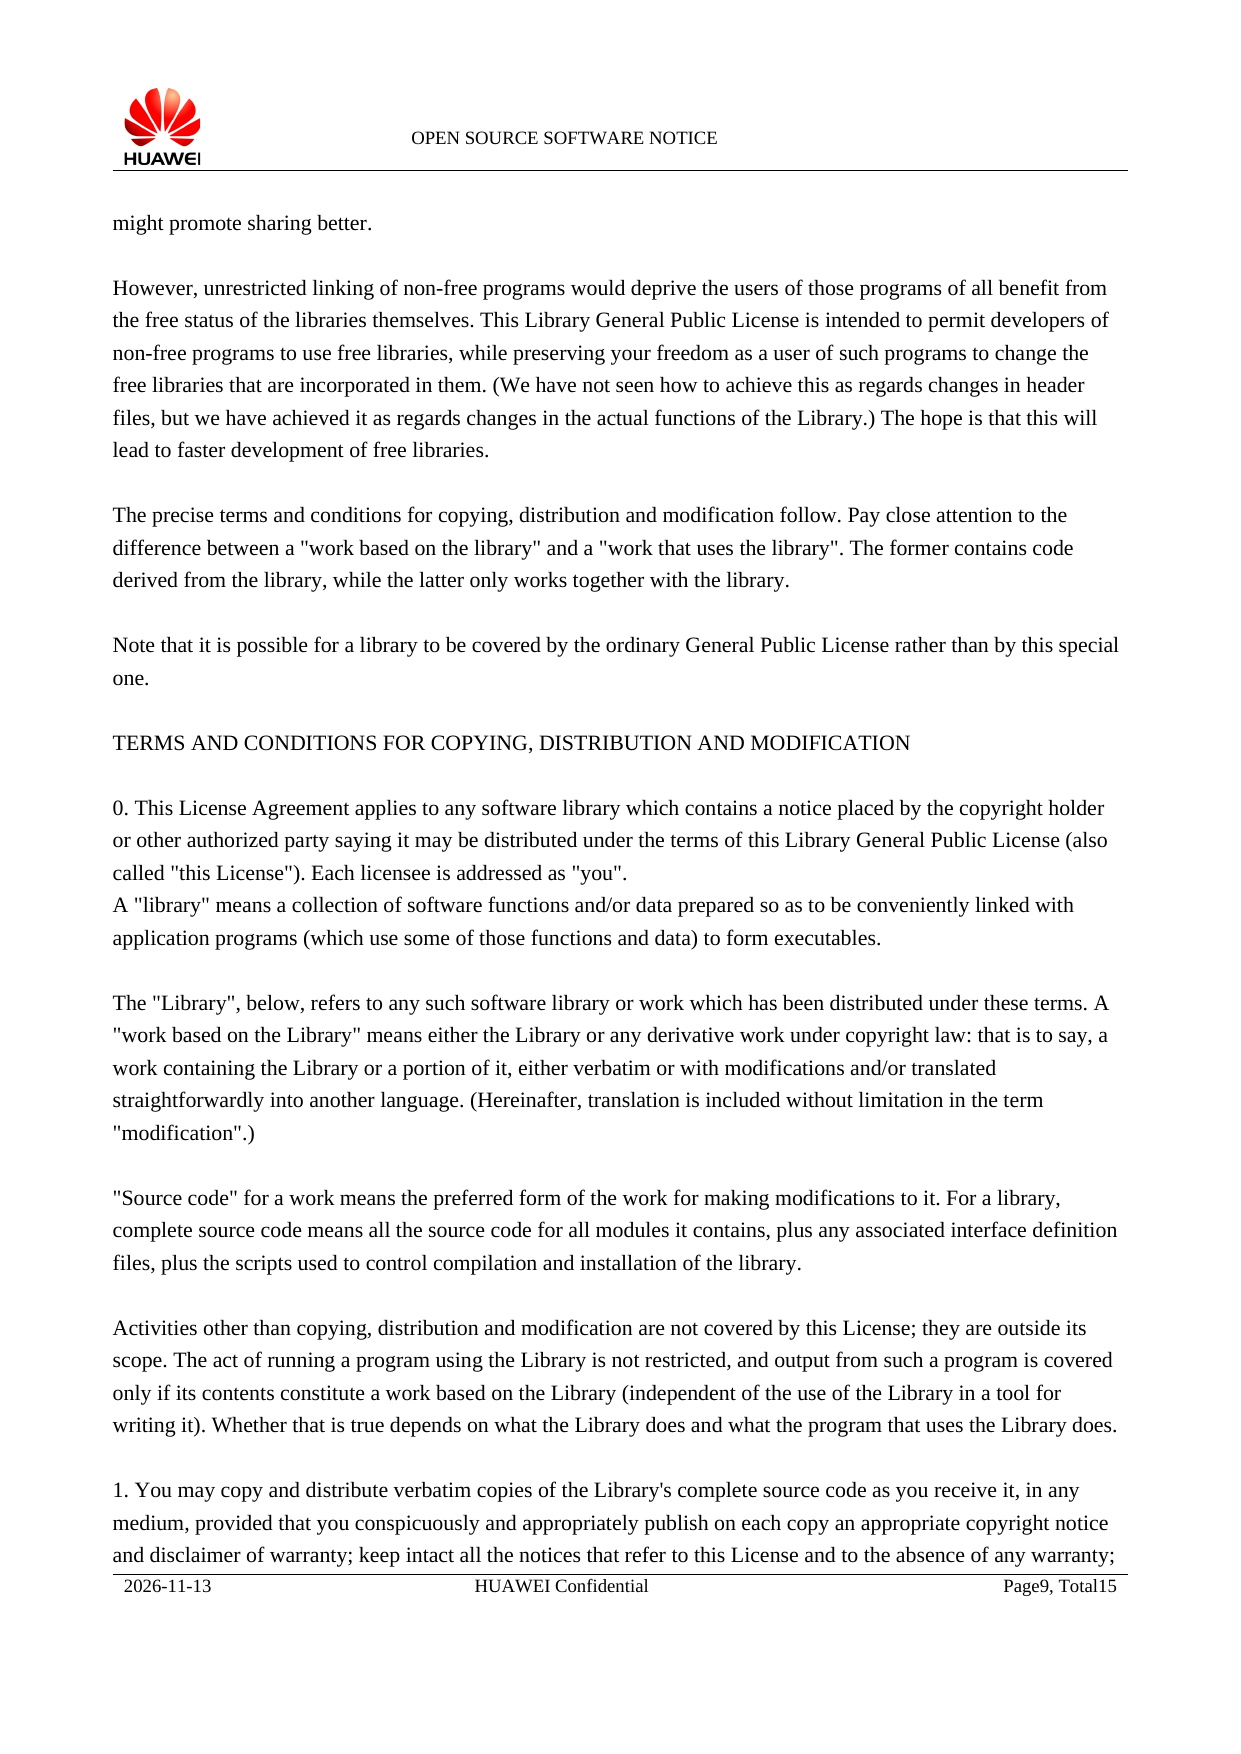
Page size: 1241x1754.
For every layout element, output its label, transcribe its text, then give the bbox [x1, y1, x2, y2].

picture [124, 88, 201, 165]
